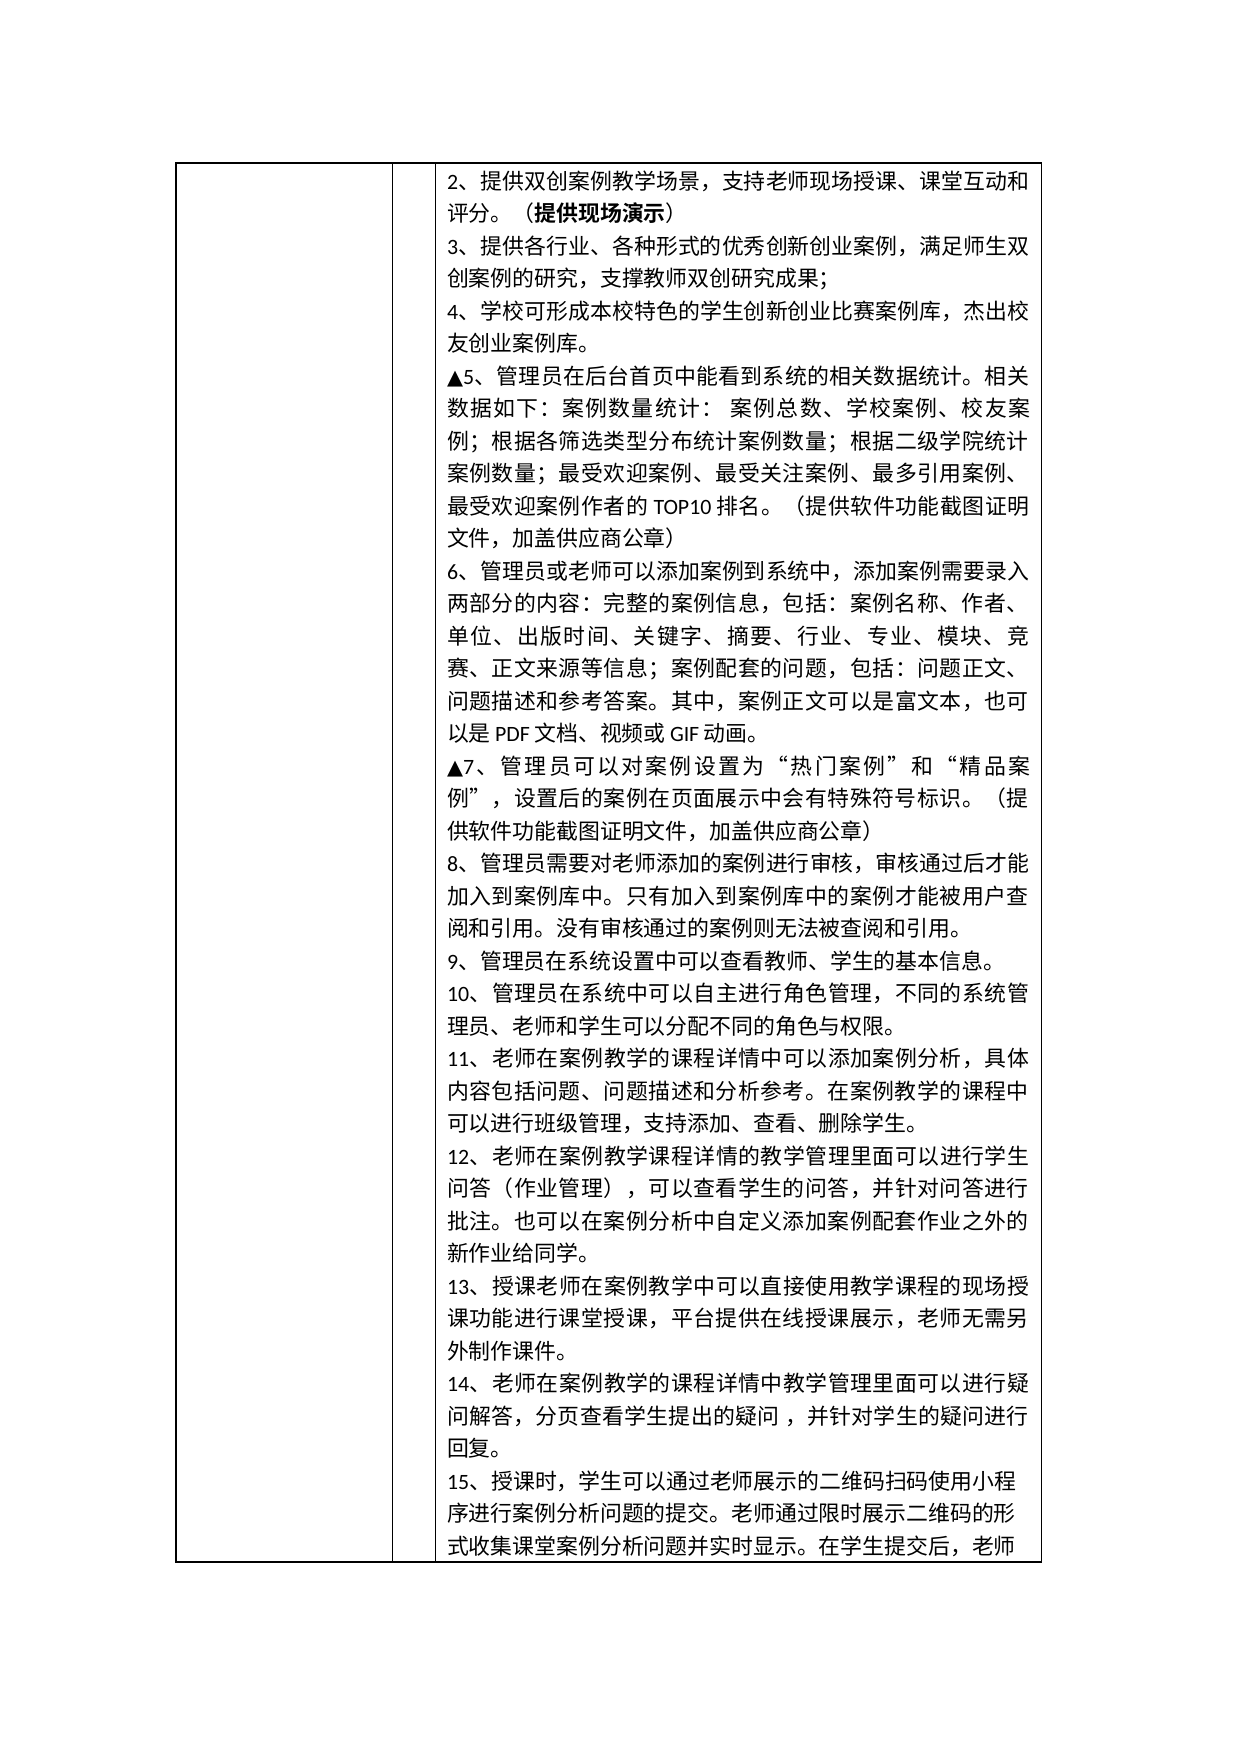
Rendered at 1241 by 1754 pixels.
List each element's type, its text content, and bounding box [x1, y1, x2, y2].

table_cell [177, 164, 392, 1561]
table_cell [436, 164, 1041, 1561]
table_cell 1 [393, 164, 435, 1561]
